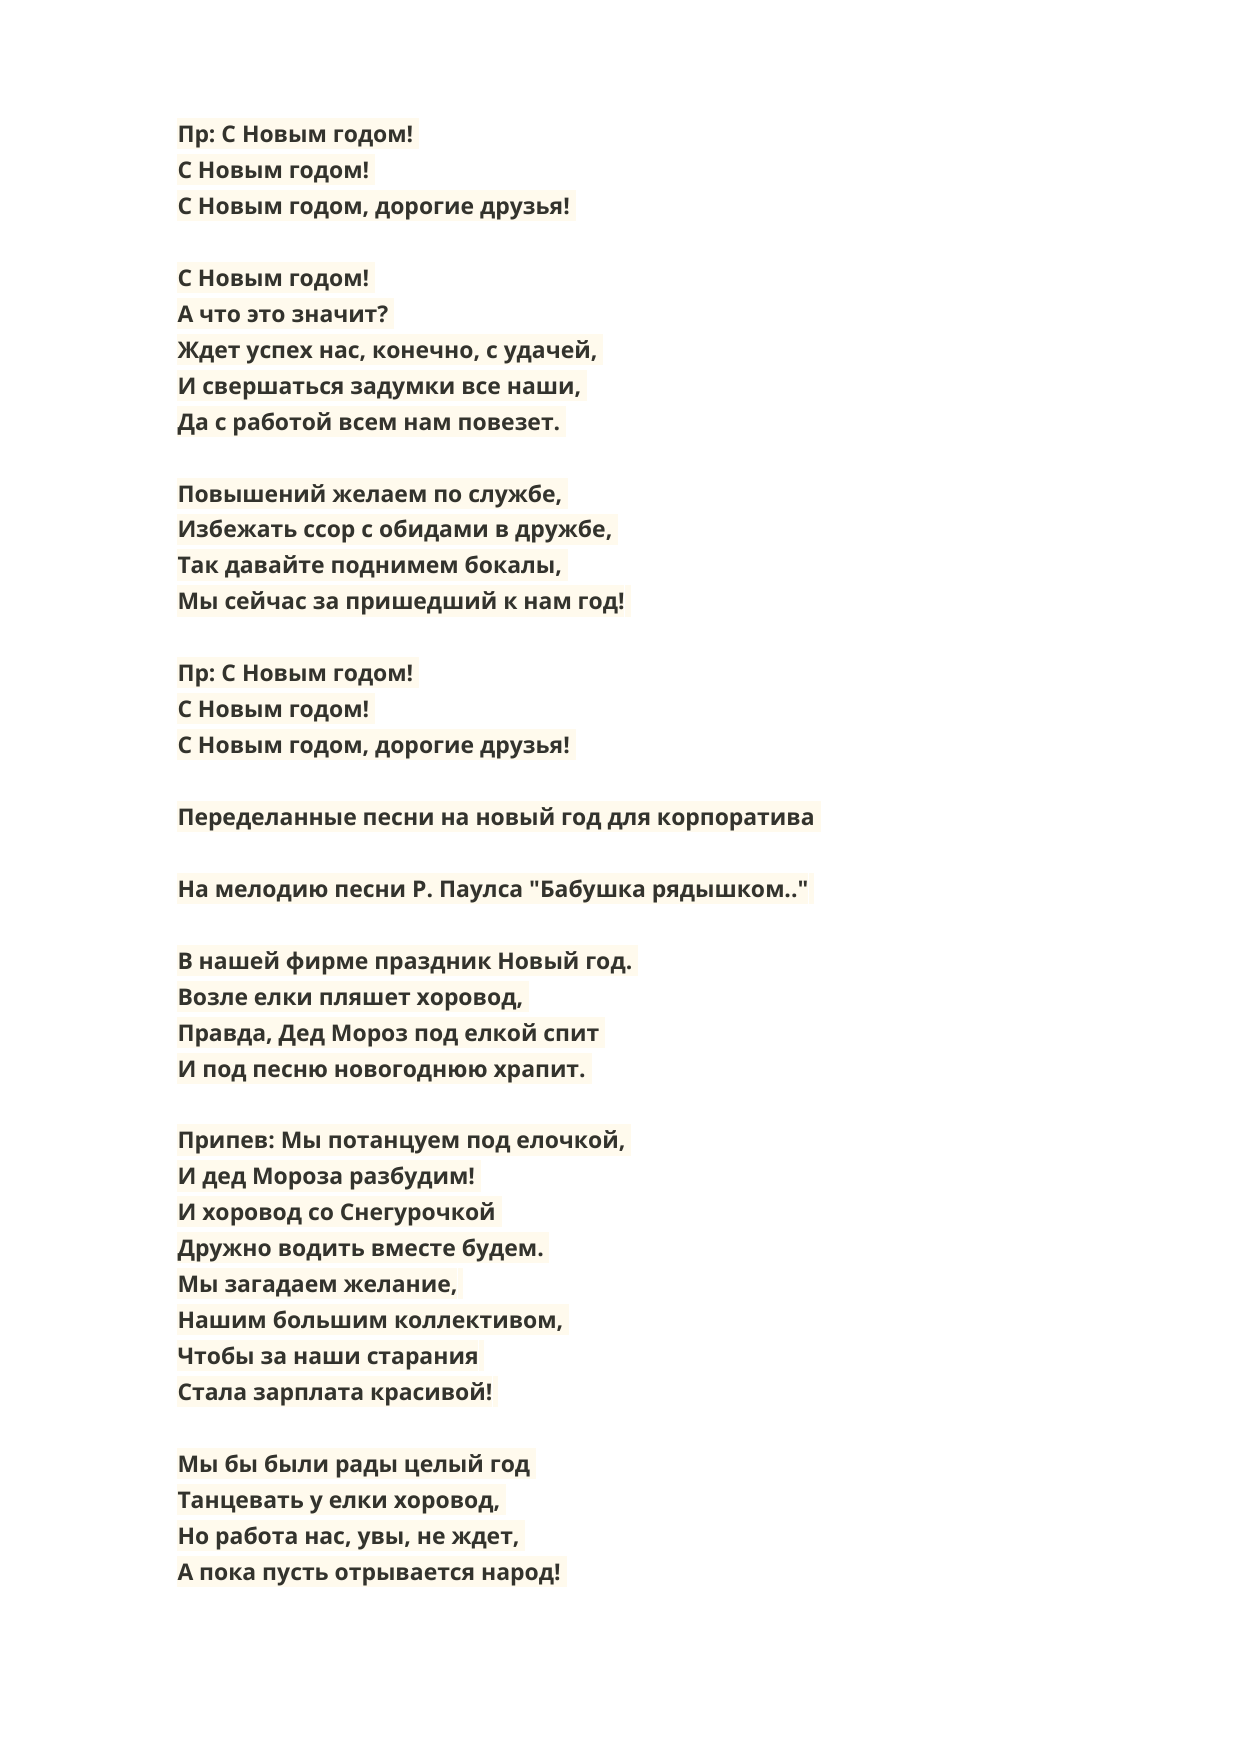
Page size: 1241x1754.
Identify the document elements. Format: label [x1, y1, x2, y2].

text [177, 118, 1152, 1623]
